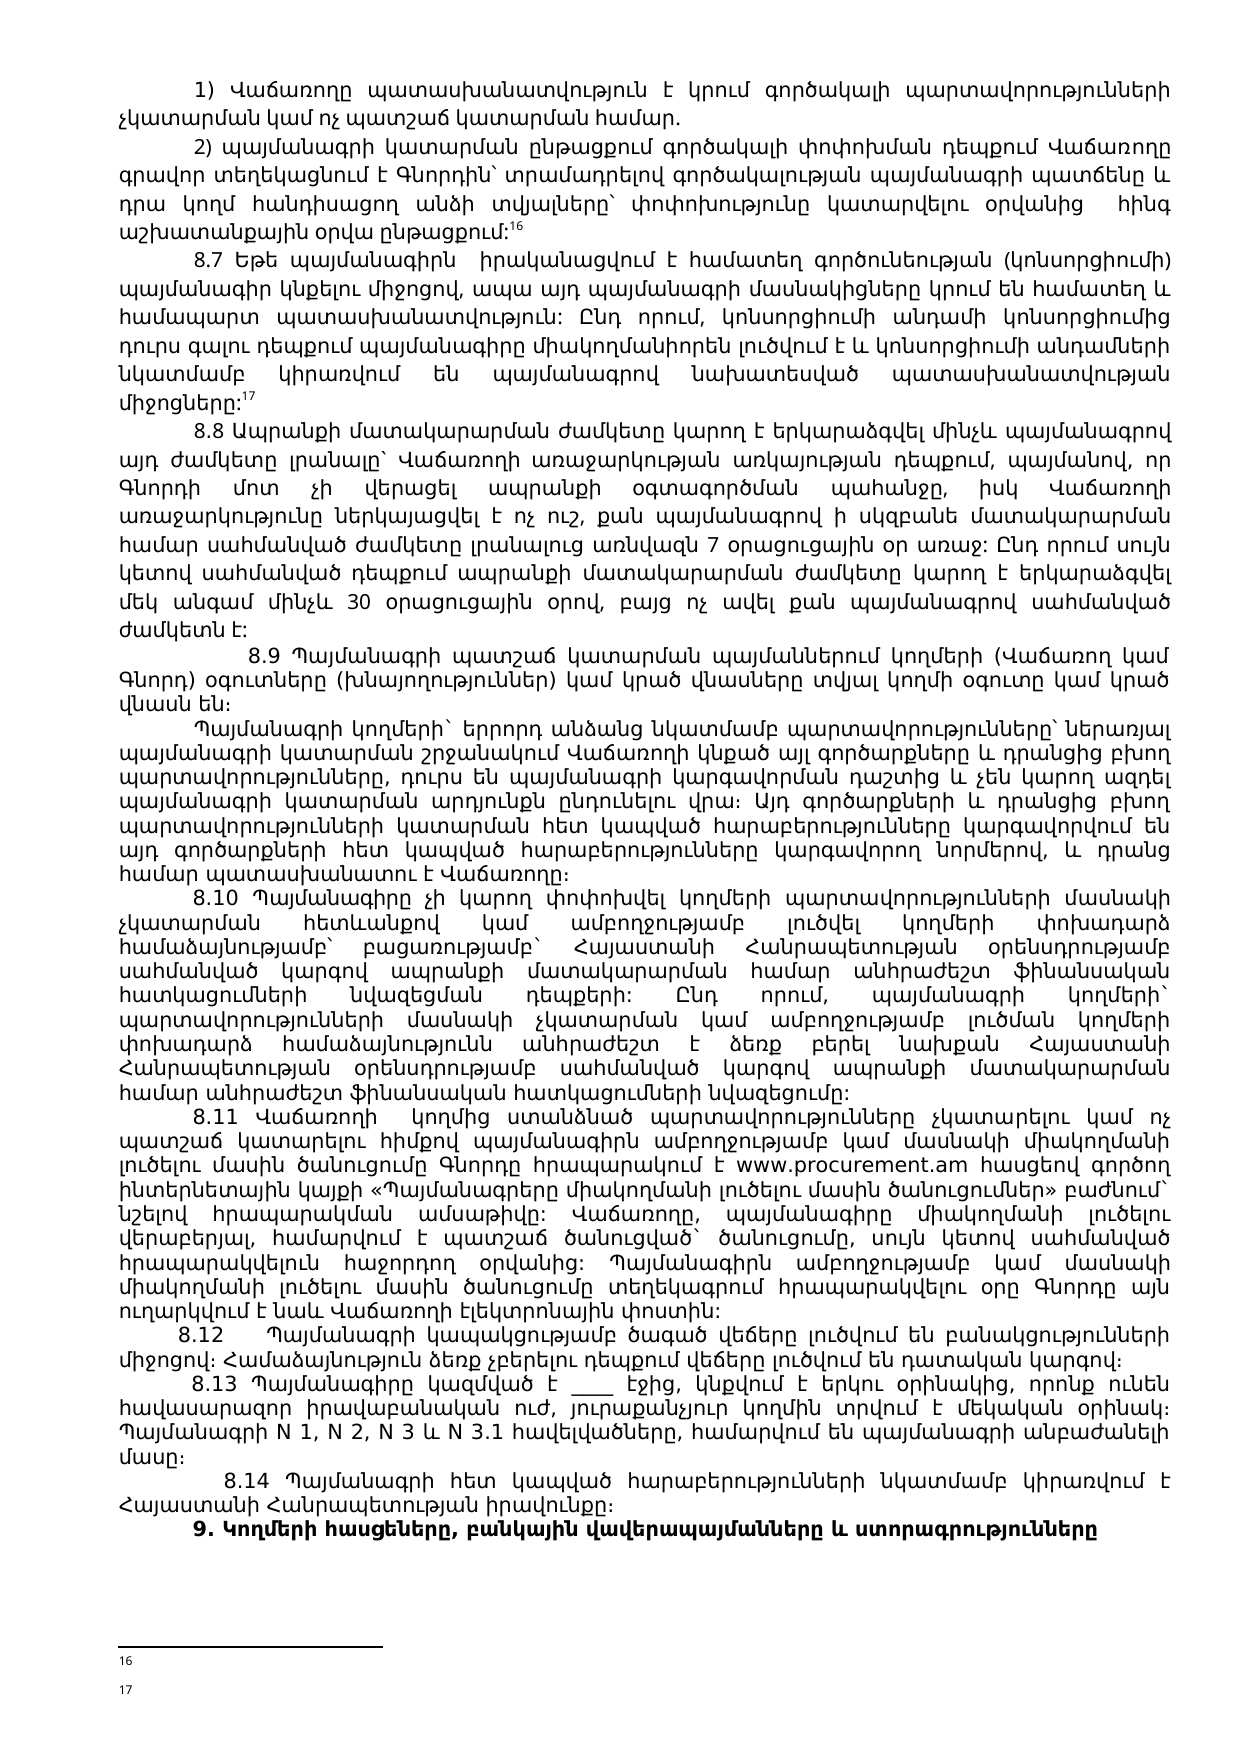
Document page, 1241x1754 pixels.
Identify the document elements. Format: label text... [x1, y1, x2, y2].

text 8.10 Պայմանագիրը չի կարող փոփոխվել կողմերի պարտավորությունների մասնակի չկատարման հետևանքով կամ ամբողջությամբ լուծվել կողմերի փոխադարձ համաձայնությամբ՝ բացառությամբ` Հայաստանի Հանրապետության օրենսդրությամբ սահմանված կարգով ապրանքի մատակարարման համար անհրաժեշտ ֆինանսական հատկացումների նվազեցման դեպքերի: Ընդ որում, պայմանագրի կողմերի` պարտավորությունների մասնակի չկատարման կամ ամբողջությամբ լուծման կողմերի փոխադարձ համաձայնությունն անհրաժեշտ է ձեռք բերել նախքան Հայաստանի Հանրապետության օրենսդրությամբ սահմանված կարգով ապրանքի մատակարարման համար անհրաժեշտ ֆինանսական հատկացումների նվազեցումը: [118, 886, 1171, 1105]
text 1) Վաճառողը պատասխանատվություն է կրում գործակալի պարտավորությունների չկատարման կամ ոչ պատշաճ կատարման համար. [118, 75, 1171, 132]
text 8.11 Վաճառողի կողմից ստանձնած պարտավորությունները չկատարելու կամ ոչ պատշաճ կատարելու հիմքով պայմանագիրն ամբողջությամբ կամ մասնակի միակողմանի լուծելու մասին ծանուցումը Գնորդը հրապարակում է www.procurement.am հասցեով գործող ինտերնետային կայքի «Պայմանագրերը միակողմանի լուծելու մասին ծանուցումներ» բաժնում` նշելով հրապարակման ամսաթիվը: Վաճառողը, պայմանագիրը միակողմանի լուծելու վերաբերյալ, համարվում է պատշաճ ծանուցված` ծանուցումը, սույն կետով սահմանված հրապարակվելուն հաջորդող օրվանից: Պայմանագիրն ամբողջությամբ կամ մասնակի միակողմանի լուծելու մասին ծանուցումը տեղեկագրում հրապարակվելու օրը Գնորդը այն ուղարկվում է նաև Վաճառողի էլեկտրոնային փոստին: [118, 1105, 1171, 1323]
text 8.8 Ապրանքի մատակարարման ժամկետը կարող է երկարաձգվել մինչև պայմանագրով այդ ժամկետը լրանալը` Վաճառողի առաջարկության առկայության դեպքում, պայմանով, որ Գնորդի մոտ չի վերացել ապրանքի օգտագործման պահանջը, իսկ Վաճառողի առաջարկությունը ներկայացվել է ոչ ուշ, քան պայմանագրով ի սկզբանե մատակարարման համար սահմանված ժամկետը լրանալուց առնվազն 7 օրացուցային օր առաջ: Ընդ որում սույն կետով սահմանված դեպքում ապրանքի մատակարարման ժամկետը կարող է երկարաձգվել մեկ անգամ մինչև 30 օրացուցային օրով, բայց ոչ ավել քան պայմանագրով սահմանված ժամկետն է: [118, 416, 1171, 644]
text 2) պայմանագրի կատարման ընթացքում գործակալի փոփոխման դեպքում Վաճառողը գրավոր տեղեկացնում է Գնորդին՝ տրամադրելով գործակալության պայմանագրի պատճենը և դրա կողմ հանդիսացող անձի տվյալները՝ փոփոխությունը կատարվելու օրվանից հինգ աշխատանքային օրվա ընթացքում: [118, 132, 1171, 246]
text 8.9 Պայմանագրի պատշաճ կատարման պայմաններում կողմերի (Վաճառող կամ Գնորդ) օգուտները (խնայողություններ) կամ կրած վնասները տվյալ կողմի օգուտը կամ կրած վնասն են։ [118, 644, 1171, 717]
text 8.12 Պայմանագրի կապակցությամբ ծագած վեճերը լուծվում են բանակցությունների միջոցով։ Համաձայնություն ձեռք չբերելու դեպքում վեճերը լուծվում են դատական կարգով։ [118, 1323, 1171, 1372]
text Պայմանագրի կողմերի` երրորդ անձանց նկատմամբ պարտավորությունները՝ ներառյալ պայմանագրի կատարման շրջանակում Վաճառողի կնքած այլ գործարքները և դրանցից բխող պարտավորությունները, դուրս են պայմանագրի կարգավորման դաշտից և չեն կարող ազդել պայմանագրի կատարման արդյունքն ընդունելու վրա։ Այդ գործարքների և դրանցից բխող պարտավորությունների կատարման հետ կապված հարաբերությունները կարգավորվում են այդ գործարքների հետ կապված հարաբերությունները կարգավորող նորմերով, և դրանց համար պատասխանատու է Վաճառողը։ [118, 717, 1171, 886]
text 8.7 Եթե պայմանագիրն իրականացվում է համատեղ գործունեության (կոնսորցիումի) պայմանագիր կնքելու միջոցով, ապա այդ պայմանագրի մասնակիցները կրում են համատեղ և համապարտ պատասխանատվություն: Ընդ որում, կոնսորցիումի անդամի կոնսորցիումից դուրս գալու դեպքում պայմանագիրը միակողմանիորեն լուծվում է և կոնսորցիումի անդամների նկատմամբ կիրառվում են պայմանագրով նախատեսված պատասխանատվության միջոցները: [118, 246, 1171, 416]
text 8.14 Պայմանագրի հետ կապված հարաբերությունների նկատմամբ կիրառվում է Հայաստանի Հանրապետության իրավունքը։ [118, 1469, 1171, 1517]
text 8.13 Պայմանագիրը կազմված է ____ էջից, կնքվում է երկու օրինակից, որոնք ունեն հավասարազոր իրավաբանական ուժ, յուրաքանչյուր կողմին տրվում է մեկական օրինակ։ Պայմանագրի N 1, N 2, N 3 և N 3.1 հավելվածները, համարվում են պայմանագրի անբաժանելի մասը։ [118, 1372, 1171, 1469]
text 9. Կողմերի հասցեները, բանկային վավերապայմանները և ստորագրությունները [118, 1517, 1171, 1542]
